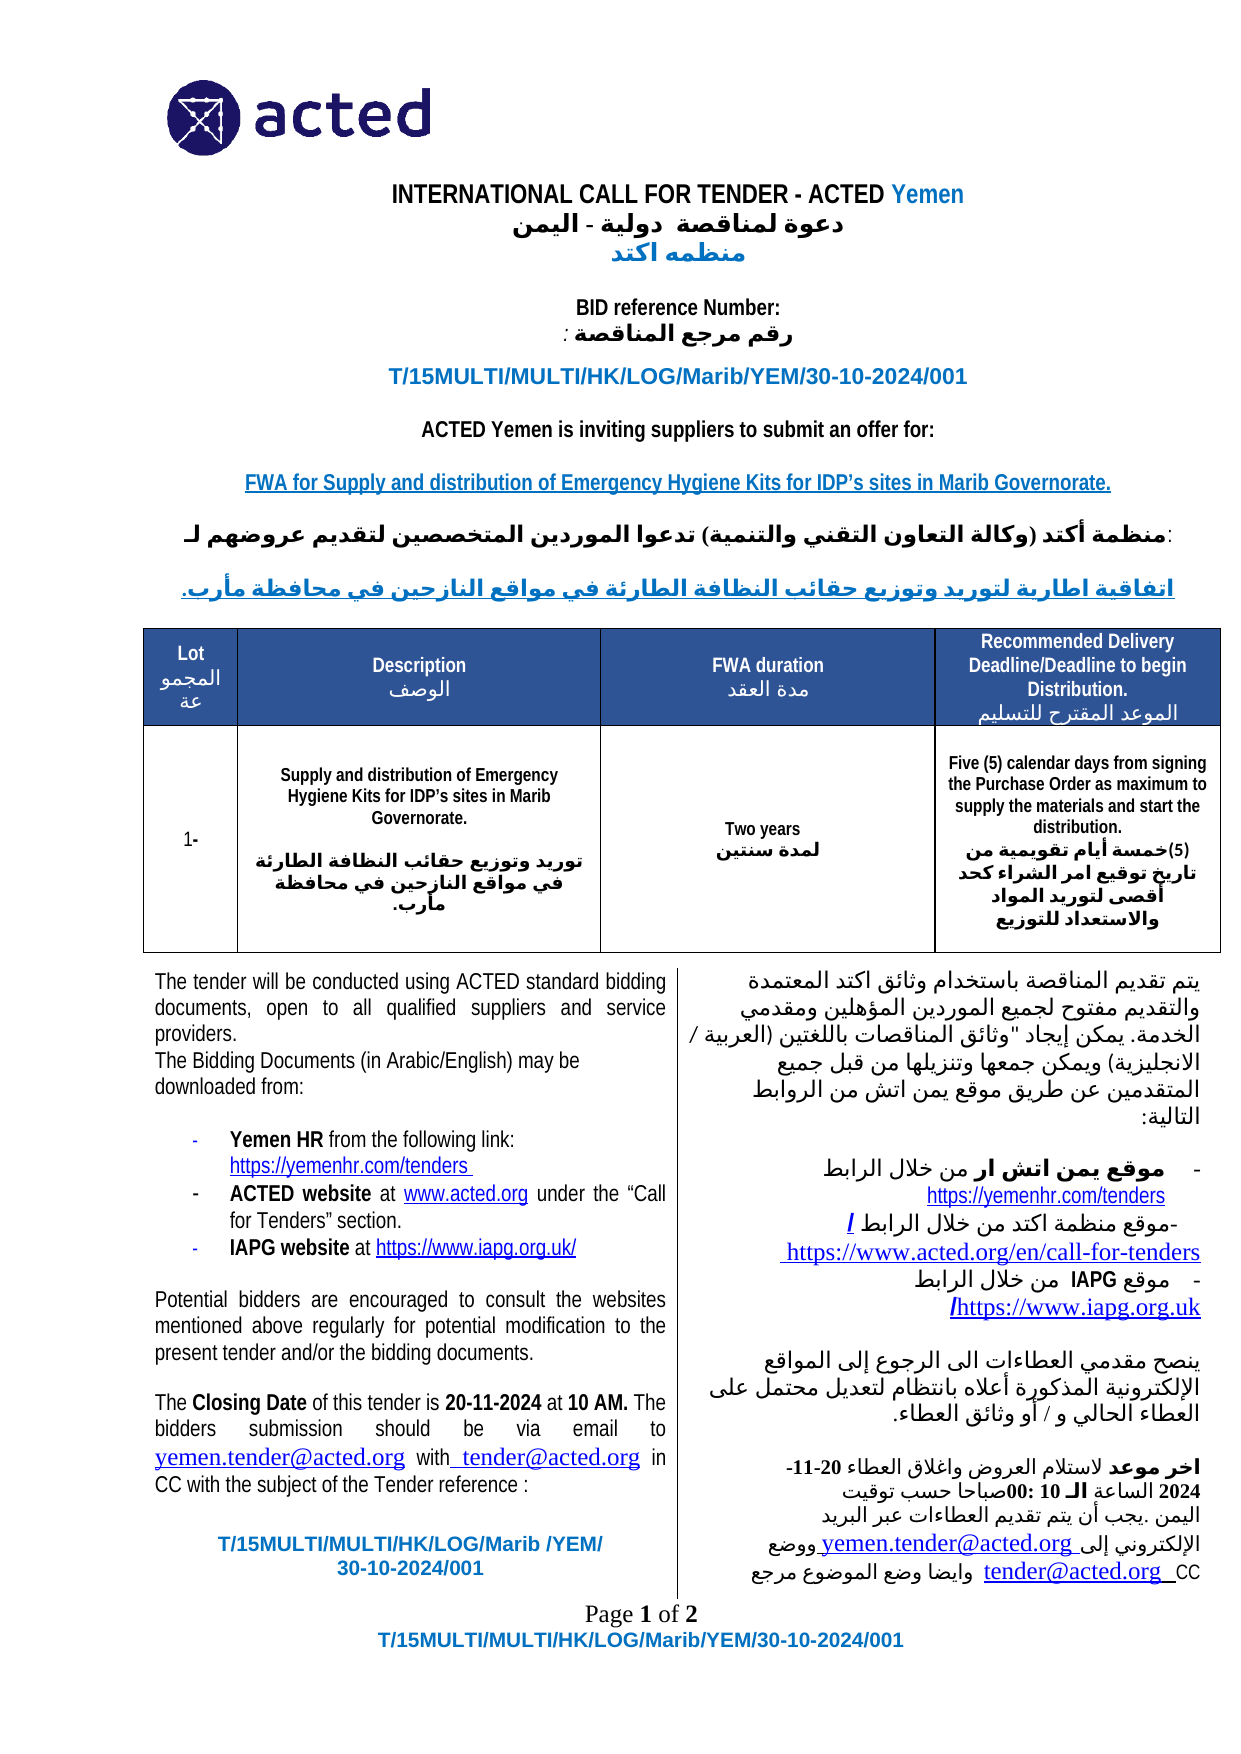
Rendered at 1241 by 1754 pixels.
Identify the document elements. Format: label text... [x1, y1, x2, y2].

picture [143, 56, 453, 179]
